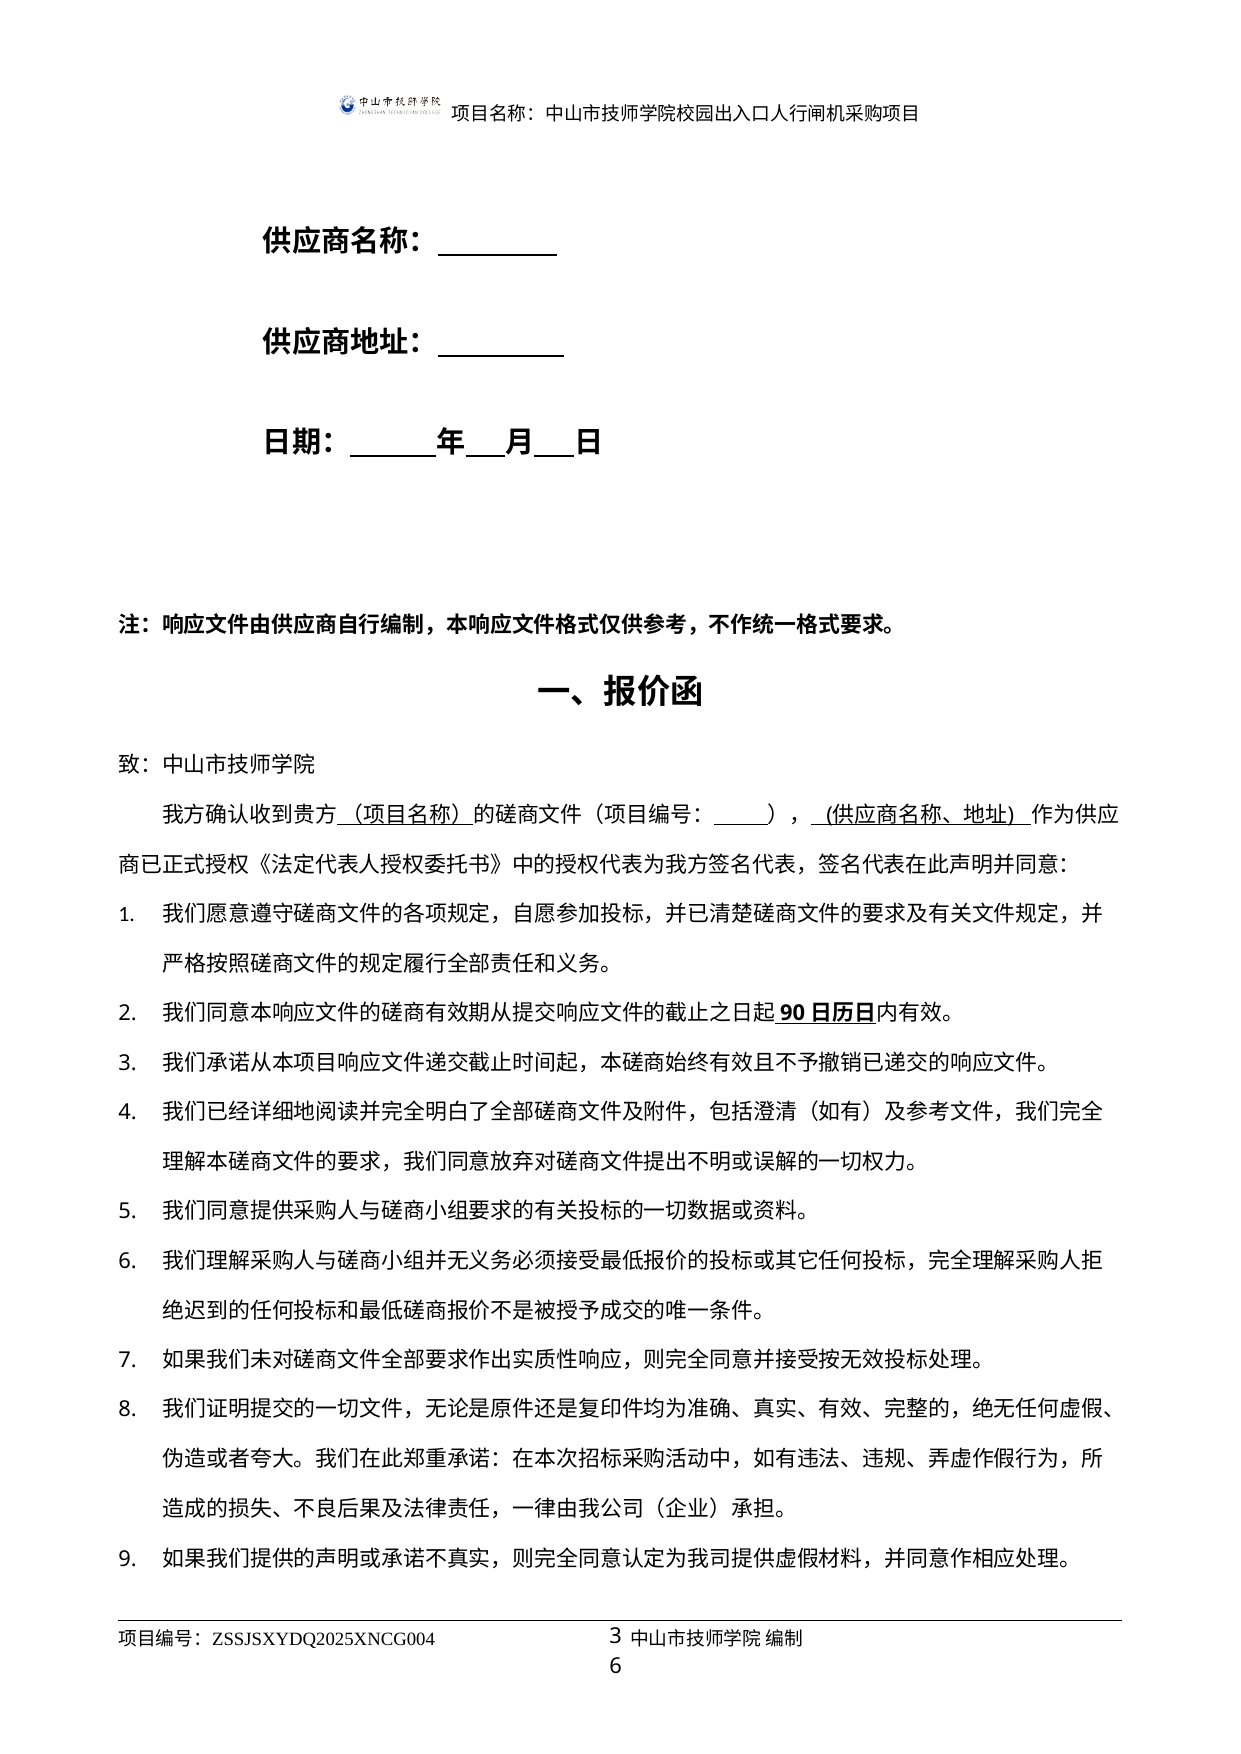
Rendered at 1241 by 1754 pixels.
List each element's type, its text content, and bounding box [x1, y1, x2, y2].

list 我们同意本响应文件的磋商有效期从提交响应文件的截止之日起 90 日历日内有效。 [118, 994, 1122, 1028]
text 日期： 年 月 日 [162, 407, 1122, 473]
picture [332, 88, 447, 120]
list 我们愿意遵守磋商文件的各项规定，自愿参加投标，并已清楚磋商文件的要求及有关文件规定，并严格按照磋商文件的规定履行全部责任和义务。 [118, 895, 1122, 979]
list 我们证明提交的一切文件，无论是原件还是复印件均为准确、真实、有效、完整的，绝无任何虚假、伪造或者夸大。我们在此郑重承诺：在本次招标采购活动中，如有违法、违规、弄虚作假行为，所造成的损失、不良后果及法律责任，一律由我公司（企业）承担。 [118, 1390, 1122, 1524]
text 致：中山市技师学院 [118, 747, 1122, 780]
list 我们承诺从本项目响应文件递交截止时间起，本磋商始终有效且不予撤销已递交的响应文件。 [118, 1044, 1122, 1077]
list 如果我们未对磋商文件全部要求作出实质性响应，则完全同意并接受按无效投标处理。 [118, 1341, 1122, 1374]
text 注：响应文件由供应商自行编制，本响应文件格式仅供参考，不作统一格式要求。 [118, 606, 1122, 640]
text 供应商地址： [162, 306, 1122, 373]
subtitle 报价函 [118, 656, 1122, 722]
list 如果我们提供的声明或承诺不真实，则完全同意认定为我司提供虚假材料，并同意作相应处理。 [118, 1540, 1122, 1573]
list 我们理解采购人与磋商小组并无义务必须接受最低报价的投标或其它任何投标，完全理解采购人拒绝迟到的任何投标和最低磋商报价不是被授予成交的唯一条件。 [118, 1242, 1122, 1325]
list 我们同意提供采购人与磋商小组要求的有关投标的一切数据或资料。 [118, 1192, 1122, 1226]
text 供应商名称： [162, 206, 1122, 272]
text 我方确认收到贵方 （项目名称）的磋商文件（项目编号： ）， (供应商名称、地址) 作为供应商已正式授权《法定代表人授权委托书》中的授权代表为我方签名代表，签名代表在此声明并同意： [118, 796, 1122, 879]
list 我们已经详细地阅读并完全明白了全部磋商文件及附件，包括澄清（如有）及参考文件，我们完全理解本磋商文件的要求，我们同意放弃对磋商文件提出不明或误解的一切权力。 [118, 1093, 1122, 1177]
